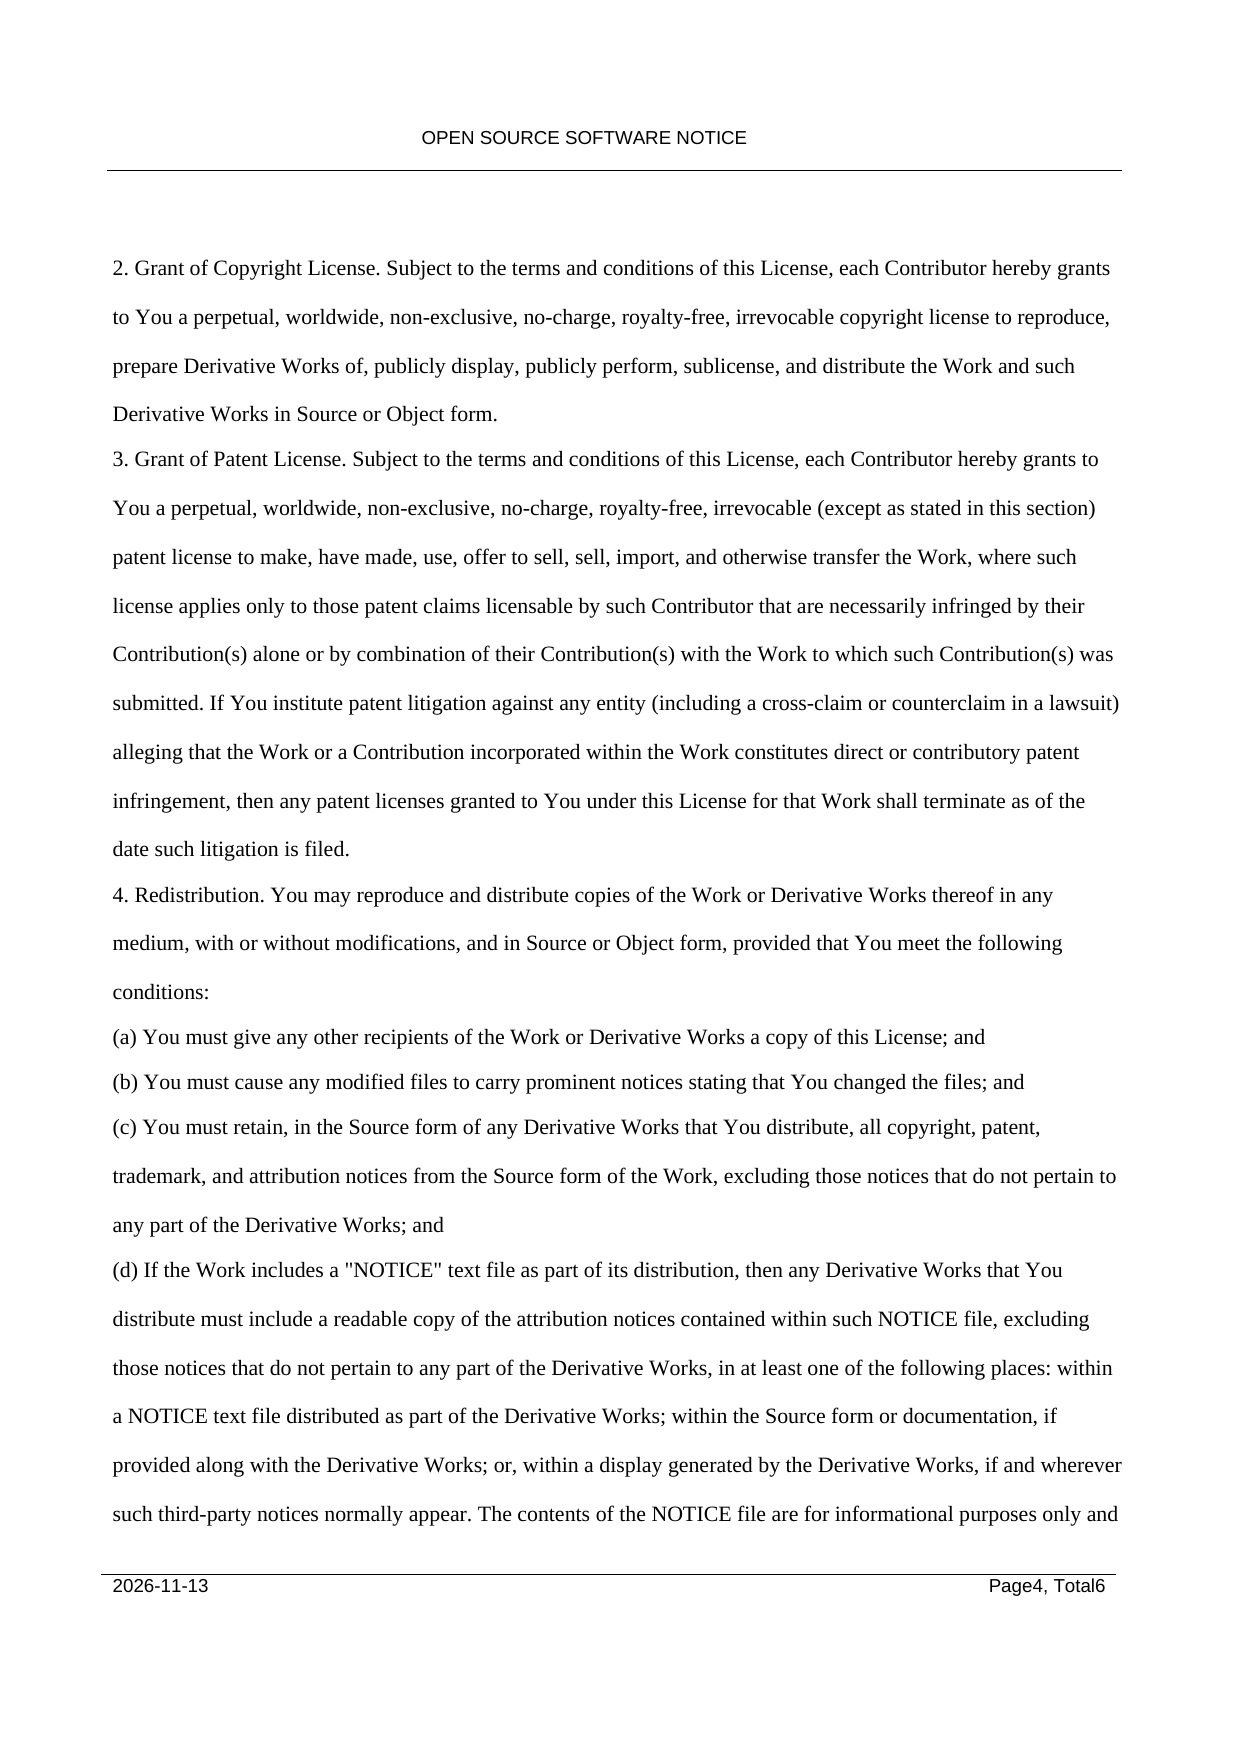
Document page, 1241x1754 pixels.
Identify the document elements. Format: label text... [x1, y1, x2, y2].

text 2. Grant of Copyright License. Subject to the terms and conditions of this License, each Contributor hereby grants to You a perpetual, worldwide, non-exclusive, no-charge, royalty-free, irrevocable copyright license to reproduce, prepare Derivative Works of, publicly display, publicly perform, sublicense, and distribute the Work and such Derivative Works in Source or Object form. [112, 251, 1128, 430]
text 3. Grant of Patent License. Subject to the terms and conditions of this License, each Contributor hereby grants to You a perpetual, worldwide, non-exclusive, no-charge, royalty-free, irrevocable (except as stated in this section) patent license to make, have made, use, offer to sell, sell, import, and otherwise transfer the Work, where such license applies only to those patent claims licensable by such Contributor that are necessarily infringed by their Contribution(s) alone or by combination of their Contribution(s) with the Work to which such Contribution(s) was submitted. If You institute patent litigation against any entity (including a cross-claim or counterclaim in a lawsuit) alleging that the Work or a Contribution incorporated within the Work constitutes direct or contributory patent infringement, then any patent licenses granted to You under this License for that Work shall terminate as of the date such litigation is filed. [112, 443, 1128, 865]
text 4. Redistribution. You may reproduce and distribute copies of the Work or Derivative Works thereof in any medium, with or without modifications, and in Source or Object form, provided that You meet the following conditions: [112, 878, 1128, 1008]
text (a) You must give any other recipients of the Work or Derivative Works a copy of this License; and [112, 1021, 1128, 1053]
text (c) You must retain, in the Source form of any Derivative Works that You distribute, all copyright, patent, trademark, and attribution notices from the Source form of the Work, excluding those notices that do not pertain to any part of the Derivative Works; and [112, 1111, 1128, 1241]
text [112, 1253, 1128, 1529]
text (b) You must cause any modified files to carry prominent notices stating that You changed the files; and [112, 1066, 1128, 1098]
